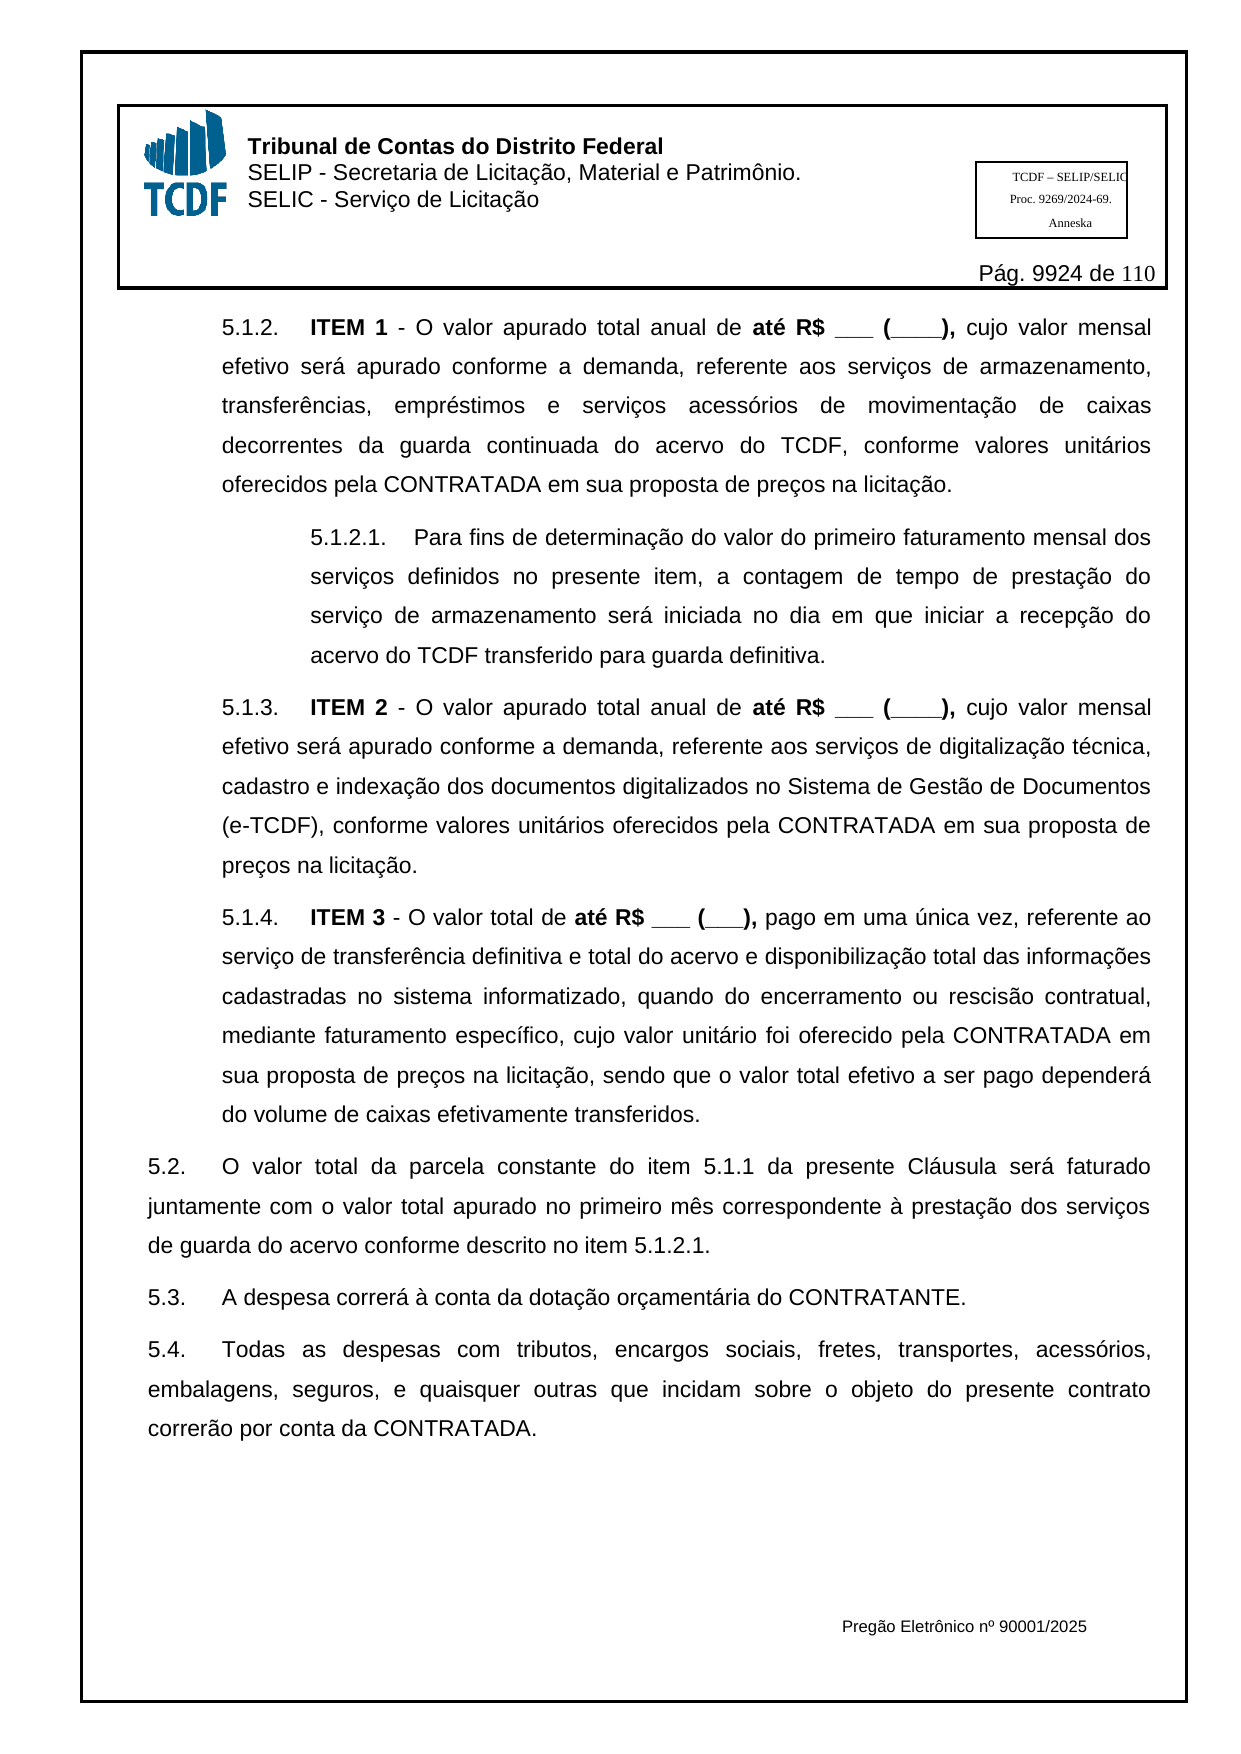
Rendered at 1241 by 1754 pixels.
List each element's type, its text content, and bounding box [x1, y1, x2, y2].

list 5.3. A despesa correrá à conta da dotação orçamentária do CONTRATANTE. [148, 1284, 1152, 1310]
text 5.1.2. ITEM 1 - O valor apurado total anual de até R$ ___ (____), cujo valor mensal efetivo será apurado conforme a demanda, referente aos serviços de armazenamento, transferências, empréstimos e serviços acessórios de movimentação de caixas decorrentes da guarda continuada do acervo do TCDF, conforme valores unitários oferecidos pela CONTRATADA em sua proposta de preços na licitação. [222, 313, 1152, 498]
picture [129, 107, 241, 218]
text 5.1.4. ITEM 3 - O valor total de até R$ ___ (___), pago em uma única vez, referente ao serviço de transferência definitiva e total do acervo e disponibilização total das informações cadastradas no sistema informatizado, quando do encerramento ou rescisão contratual, mediante faturamento específico, cujo valor unitário foi oferecido pela CONTRATADA em sua proposta de preços na licitação, sendo que o valor total efetivo a ser pago dependerá do volume de caixas efetivamente transferidos. [222, 904, 1152, 1127]
text 5.4. Todas as despesas com tributos, encargos sociais, fretes, transportes, acessórios, embalagens, seguros, e quaisquer outras que incidam sobre o objeto do presente contrato correrão por conta da CONTRATADA. [148, 1336, 1152, 1441]
text 5.1.3. ITEM 2 - O valor apurado total anual de até R$ ___ (____), cujo valor mensal efetivo será apurado conforme a demanda, referente aos serviços de digitalização técnica, cadastro e indexação dos documentos digitalizados no Sistema de Gestão de Documentos (e-TCDF), conforme valores unitários oferecidos pela CONTRATADA em sua proposta de preços na licitação. [222, 694, 1152, 878]
text 5.2. O valor total da parcela constante do item 5.1.1 da presente Cláusula será faturado juntamente com o valor total apurado no primeiro mês correspondente à prestação dos serviços de guarda do acervo conforme descrito no item 5.1.2.1. [148, 1153, 1152, 1258]
text 5.1.2.1. Para fins de determinação do valor do primeiro faturamento mensal dos serviços definidos no presente item, a contagem de tempo de prestação do serviço de armazenamento será iniciada no dia em que iniciar a recepção do acervo do TCDF transferido para guarda definitiva. [310, 523, 1152, 668]
